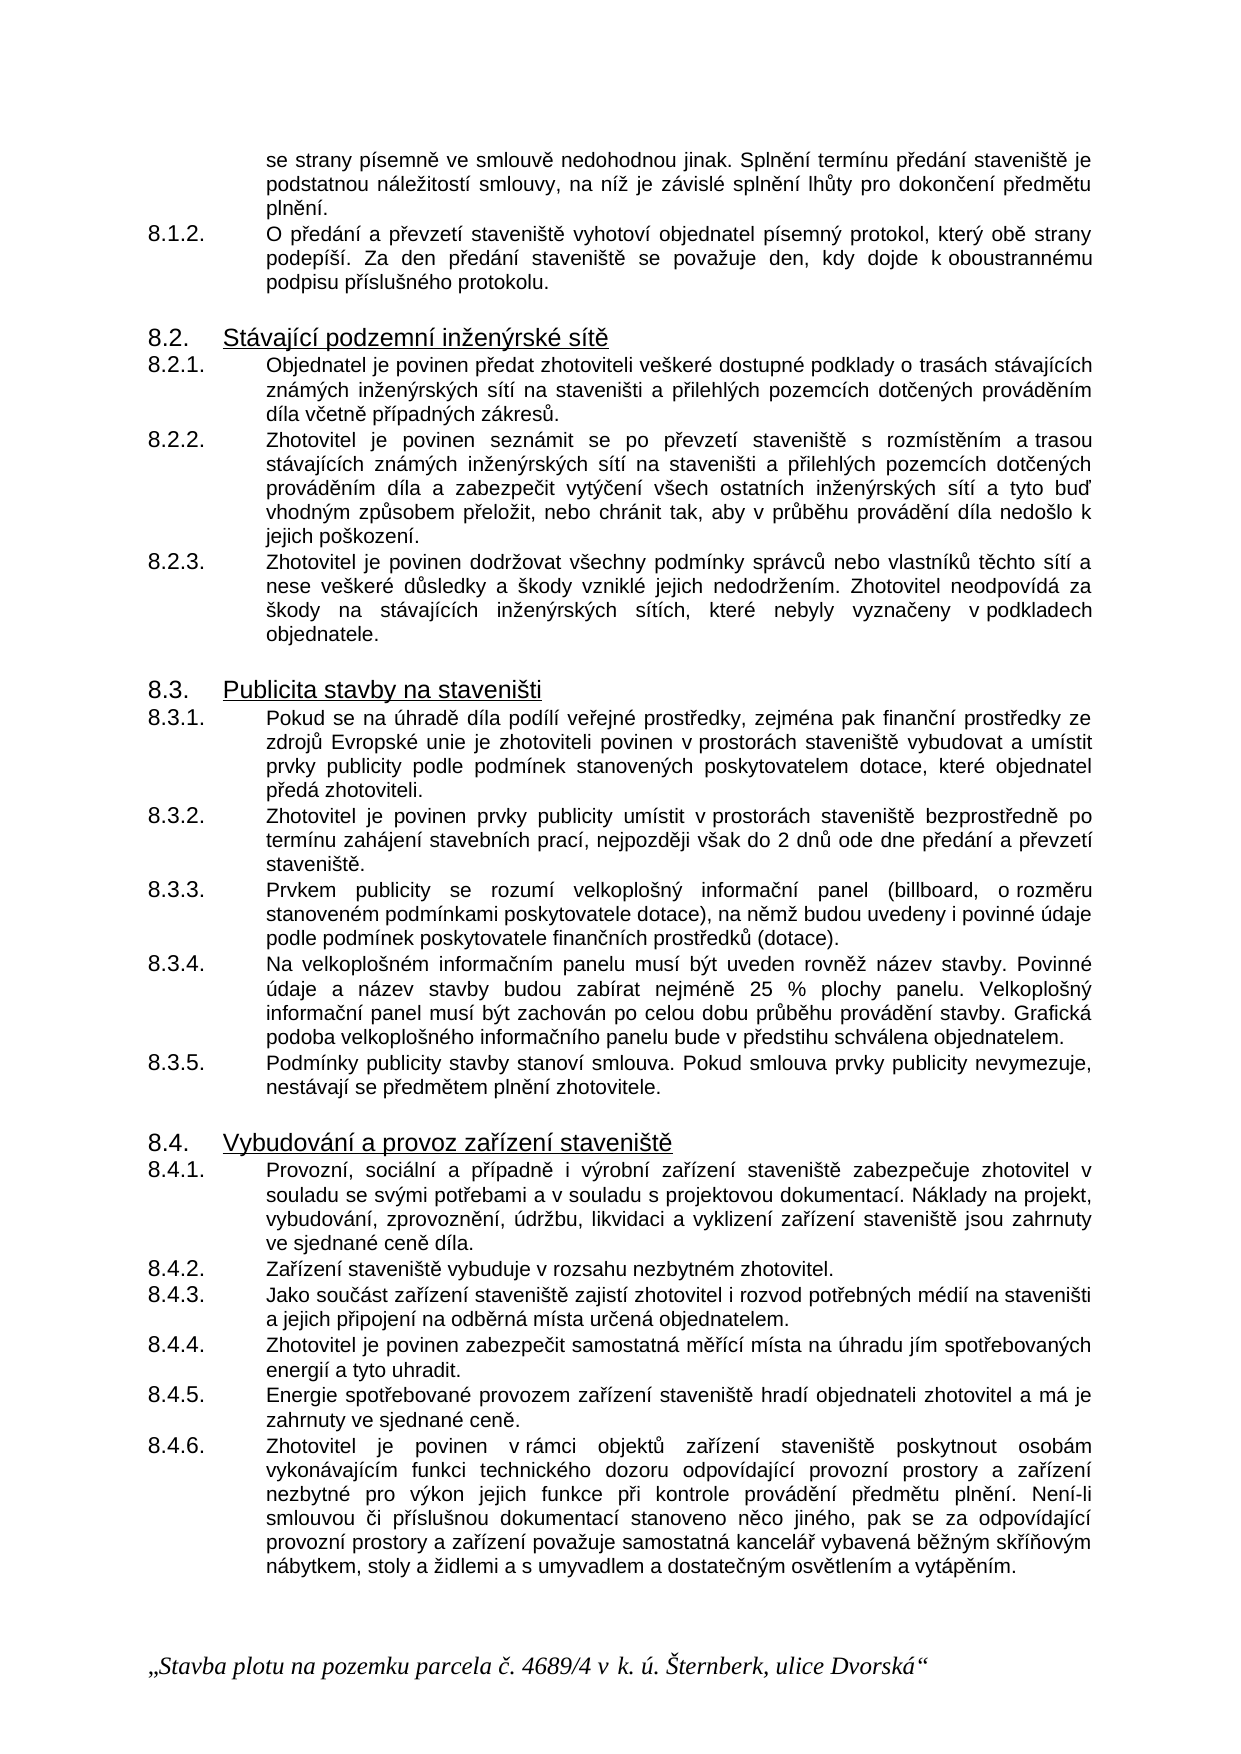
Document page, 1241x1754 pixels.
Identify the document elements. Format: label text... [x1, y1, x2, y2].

list Publicita stavby na staveništi [148, 675, 1093, 703]
list Provozní, sociální a případně i výrobní zařízení staveniště zabezpečuje zhotovitel v souladu se svými potřebami a v souladu s projektovou dokumentací. Náklady na projekt, vybudování, zprovoznění, údržbu, likvidaci a vyklizení zařízení staveniště jsou zahrnuty ve sjednané ceně díla. [148, 1156, 1093, 1254]
list Vybudování a provoz zařízení staveniště [148, 1127, 1093, 1156]
list Zhotovitel je povinen seznámit se po převzetí staveniště s rozmístěním a trasou stávajících známých inženýrských sítí na staveništi a přilehlých pozemcích dotčených prováděním díla a zabezpečit vytýčení všech ostatních inženýrských sítí a tyto buď vhodným způsobem přeložit, nebo chránit tak, aby v průběhu provádění díla nedošlo k jejich poškození. [148, 426, 1093, 548]
list Objednatel je povinen předat zhotoviteli veškeré dostupné podklady o trasách stávajících známých inženýrských sítí na staveništi a přilehlých pozemcích dotčených prováděním díla včetně případných zákresů. [148, 351, 1093, 426]
list Zhotovitel je povinen dodržovat všechny podmínky správců nebo vlastníků těchto sítí a nese veškeré důsledky a škody vzniklé jejich nedodržením. Zhotovitel neodpovídá za škody na stávajících inženýrských sítích, které nebyly vyznačeny v podkladech objednatele. [148, 548, 1093, 646]
list Pokud se na úhradě díla podílí veřejné prostředky, zejména pak finanční prostředky ze zdrojů Evropské unie je zhotoviteli povinen v prostorách staveniště vybudovat a umístit prvky publicity podle podmínek stanovených poskytovatelem dotace, které objednatel předá zhotoviteli. [148, 703, 1093, 802]
list Na velkoplošném informačním panelu musí být uveden rovněž název stavby. Povinné údaje a název stavby budou zabírat nejméně 25 % plochy panelu. Velkoplošný informační panel musí být zachován po celou dobu průběhu provádění stavby. Grafická podoba velkoplošného informačního panelu bude v předstihu schválena objednatelem. [148, 950, 1093, 1048]
list Zhotovitel je povinen prvky publicity umístit v prostorách staveniště bezprostředně po termínu zahájení stavebních prací, nejpozději však do 2 dnů ode dne předání a převzetí staveniště. [148, 802, 1093, 876]
list Podmínky publicity stavby stanoví smlouva. Pokud smlouva prvky publicity nevymezuje, nestávají se předmětem plnění zhotovitele. [148, 1048, 1093, 1099]
list O předání a převzetí staveniště vyhotoví objednatel písemný protokol, který obě strany podepíší. Za den předání staveniště se považuje den, kdy dojde k oboustrannému podpisu příslušného protokolu. [148, 219, 1093, 294]
list Jako součást zařízení staveniště zajistí zhotovitel i rozvod potřebných médií na staveništi a jejich připojení na odběrná místa určená objednatelem. [148, 1281, 1093, 1331]
list Zařízení staveniště vybuduje v rozsahu nezbytném zhotovitel. [148, 1254, 1093, 1281]
list Prvkem publicity se rozumí velkoplošný informační panel (billboard, o rozměru stanoveném podmínkami poskytovatele dotace), na němž budou uvedeny i povinné údaje podle podmínek poskytovatele finančních prostředků (dotace). [148, 876, 1093, 950]
list Zhotovitel je povinen zabezpečit samostatná měřící místa na úhradu jím spotřebovaných energií a tyto uhradit. [148, 1331, 1093, 1381]
list Stávající podzemní inženýrské sítě [148, 322, 1093, 351]
list Zhotovitel je povinen v rámci objektů zařízení staveniště poskytnout osobám vykonávajícím funkci technického dozoru odpovídající provozní prostory a zařízení nezbytné pro výkon jejich funkce při kontrole provádění předmětu plnění. Není-li smlouvou či příslušnou dokumentací stanoveno něco jiného, pak se za odpovídající provozní prostory a zařízení považuje samostatná kancelář vybavená běžným skříňovým nábytkem, stoly a židlemi a s umyvadlem a dostatečným osvětlením a vytápěním. [148, 1432, 1093, 1578]
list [148, 148, 1093, 219]
list Energie spotřebované provozem zařízení staveniště hradí objednateli zhotovitel a má je zahrnuty ve sjednané ceně. [148, 1381, 1093, 1432]
